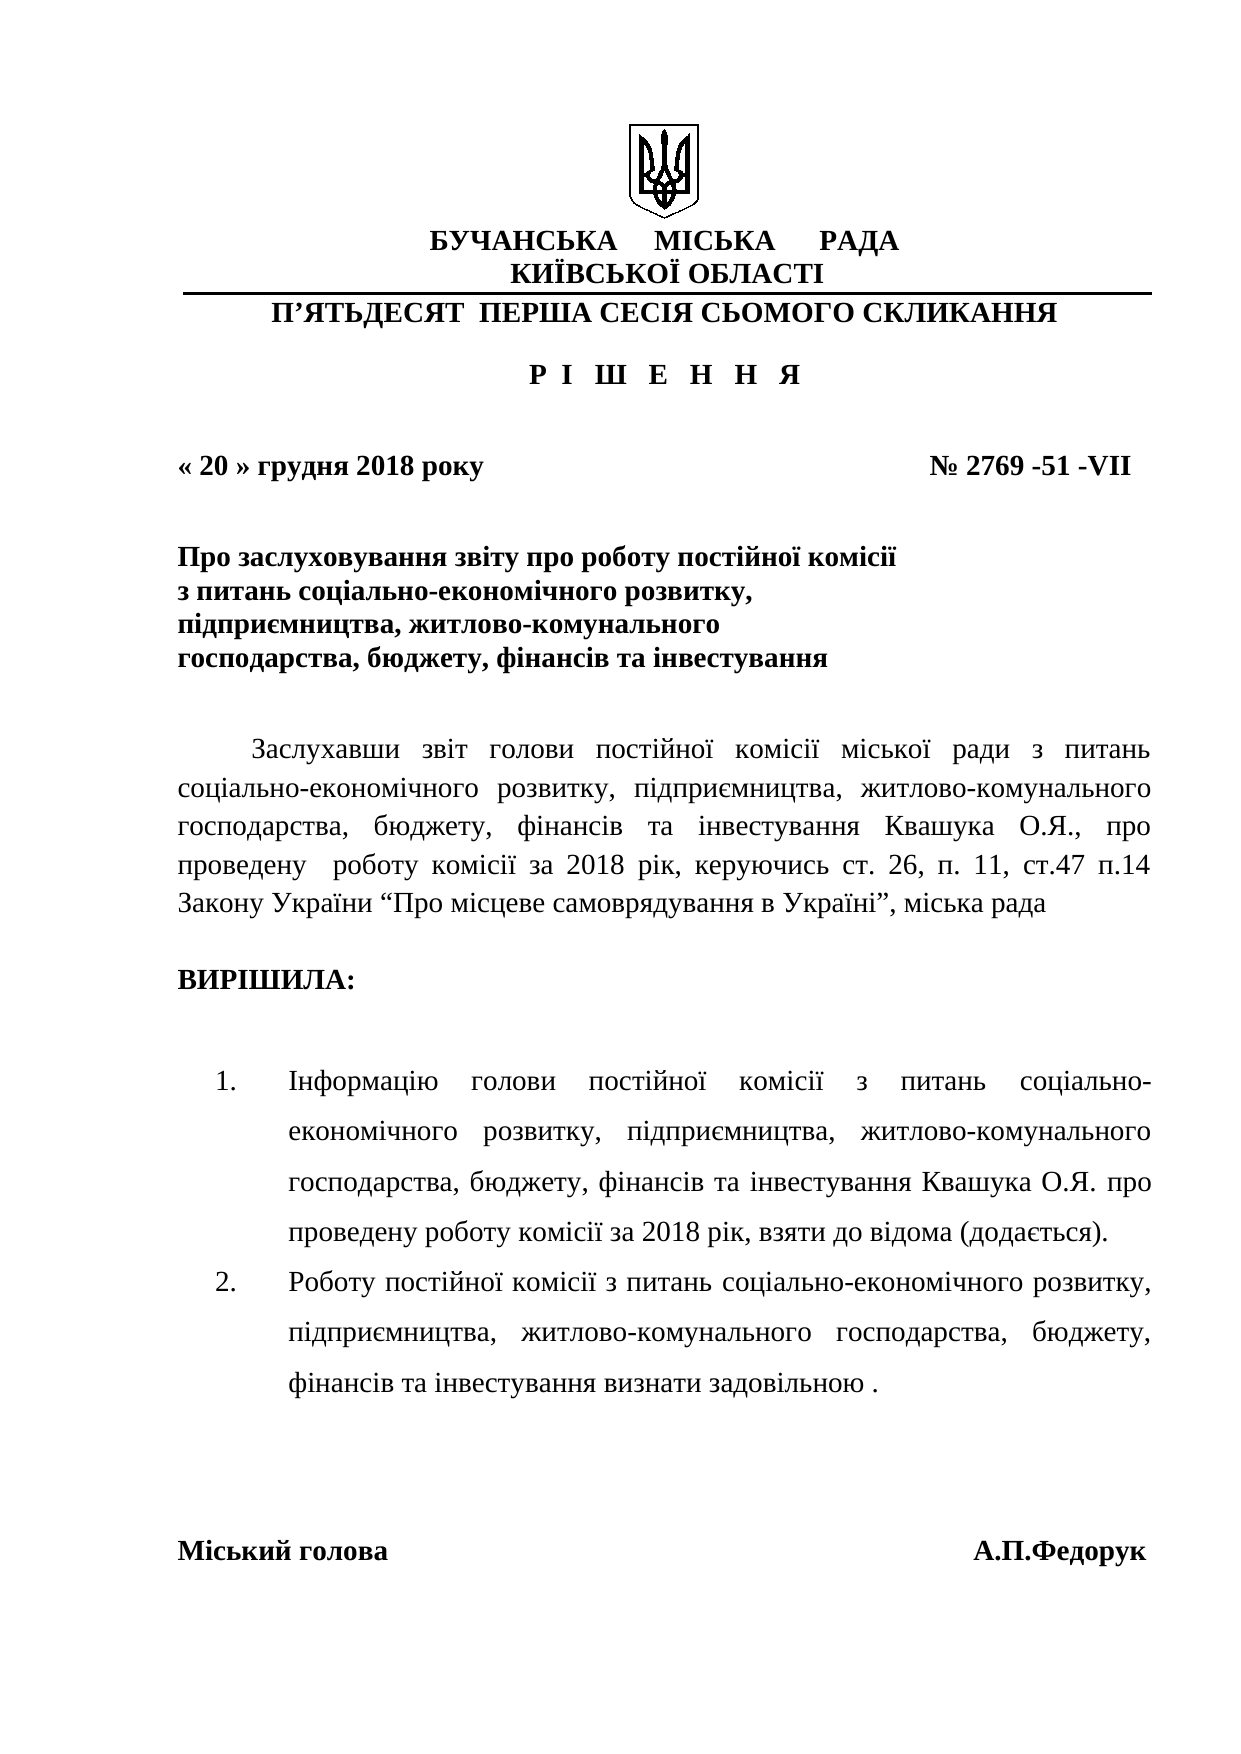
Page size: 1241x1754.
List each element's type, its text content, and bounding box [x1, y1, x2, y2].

subtitle « 20 » грудня 2018 року № 2769 -51 -VІІ [177, 448, 1152, 482]
subtitle Р І Ш Е Н Н Я [177, 357, 1152, 391]
text БУЧАНСЬКА МІСЬКА РАДА [177, 223, 1152, 256]
text з питань соціально-економічного розвитку, [177, 573, 1152, 607]
text П’ЯТЬДЕСЯТ ПЕРША СЕСІЯ СЬОМОГО СКЛИКАННЯ [177, 295, 1152, 329]
list Інформацію голови постійної комісії з питань соціально-економічного розвитку, підприємництва, житлово-комунального господарства, бюджету, фінансів та інвестування Квашука О.Я. про проведену роботу комісії за 2018 рік, взяти до відома (додається). [215, 1063, 1152, 1247]
text ВИРІШИЛА: [177, 962, 1152, 996]
text Міський голова А.П.Федорук [177, 1533, 1152, 1566]
list Роботу постійної комісії з питань соціально-економічного розвитку, підприємництва, житлово-комунального господарства, бюджету, фінансів та інвестування визнати задовільною . [215, 1264, 1152, 1398]
text господарства, бюджету, фінансів та інвестування [177, 640, 1152, 674]
subtitle КИЇВСЬКОЇ ОБЛАСТІ [183, 256, 1152, 292]
text Про заслуховування звіту про роботу постійної комісії [177, 539, 1152, 573]
text підприємництва, житлово-комунального [177, 607, 1152, 640]
text Заслухавши звіт голови постійної комісії міської ради з питань соціально-економічного розвитку, підприємництва, житлово-комунального господарства, бюджету, фінансів та інвестування Квашука О.Я., про проведену роботу комісії за 2018 рік, керуючись ст. 26, п. 11, ст.47 п.14 Закону України “Про місцеве самоврядування в Україні”, міська рада [177, 731, 1152, 919]
